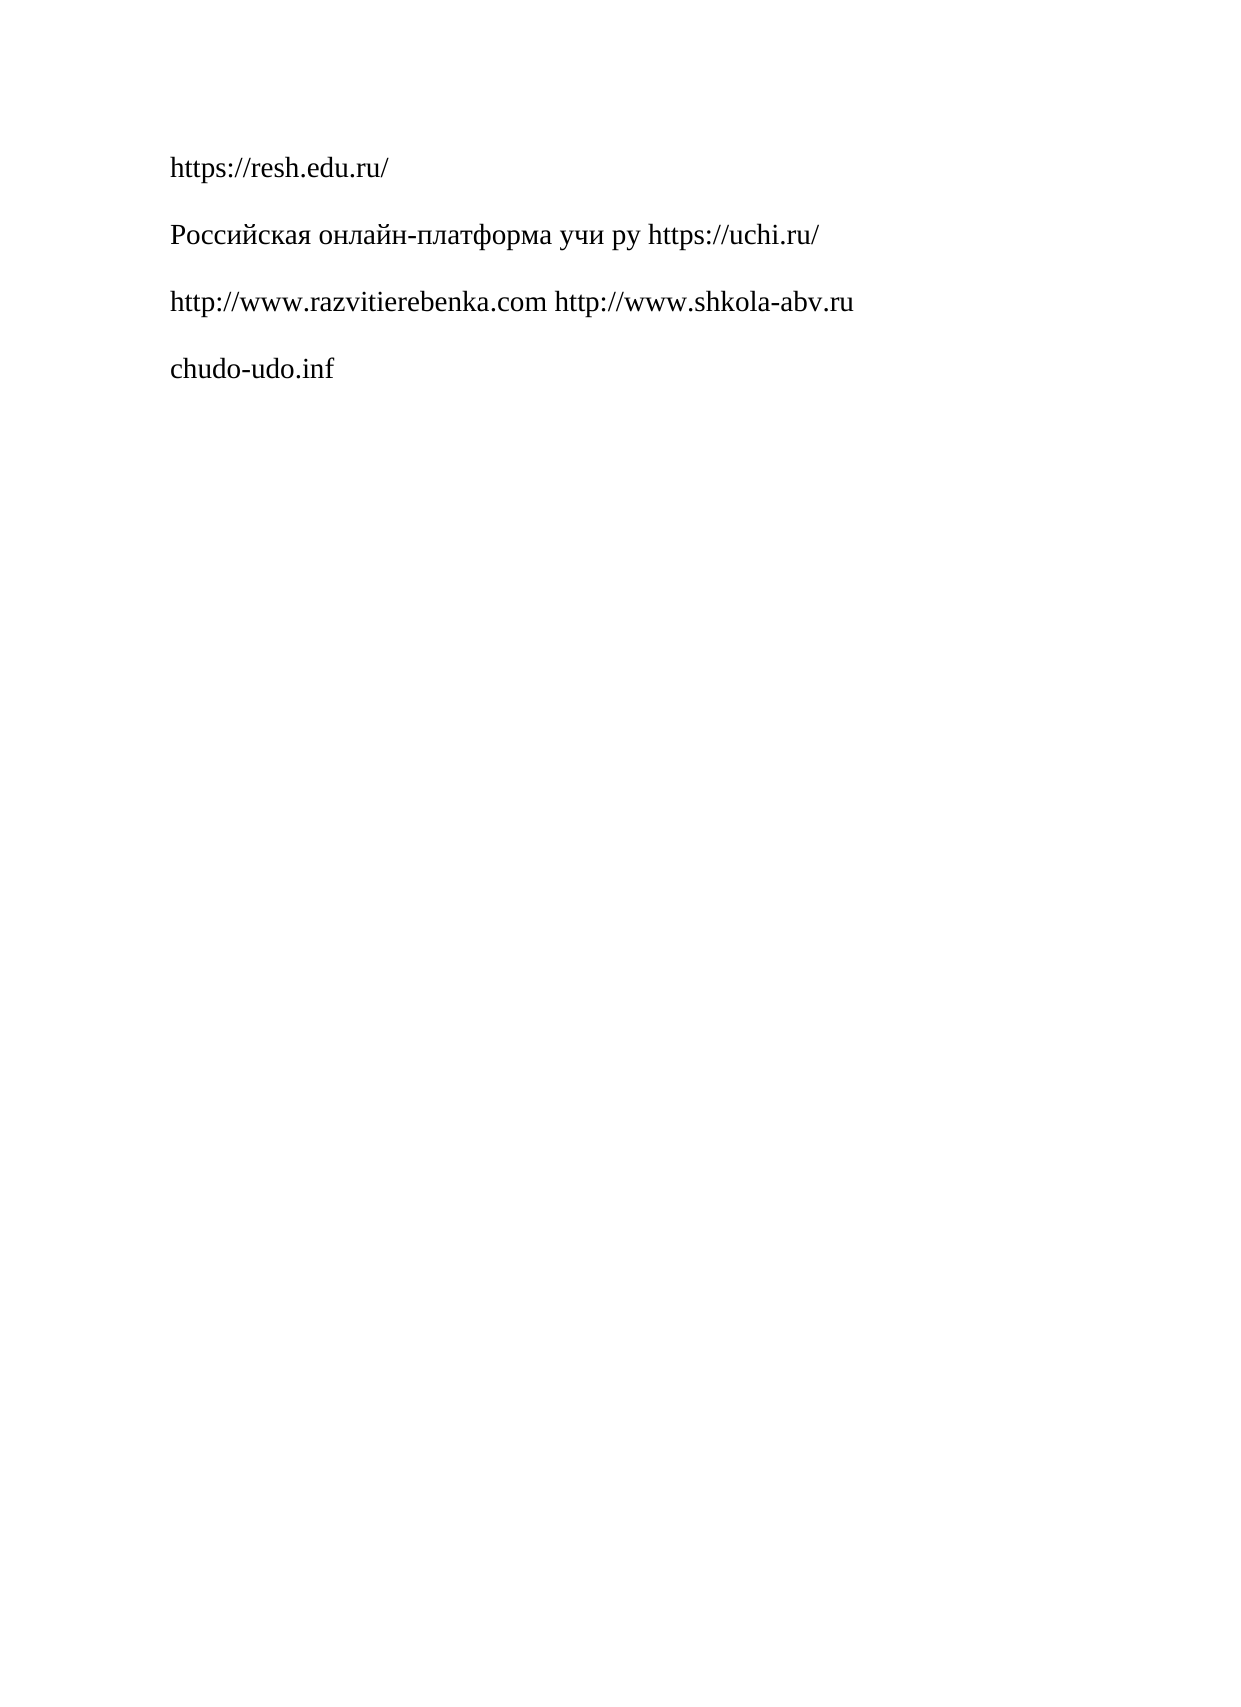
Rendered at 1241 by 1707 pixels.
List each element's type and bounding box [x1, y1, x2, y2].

text [162, 150, 1090, 452]
